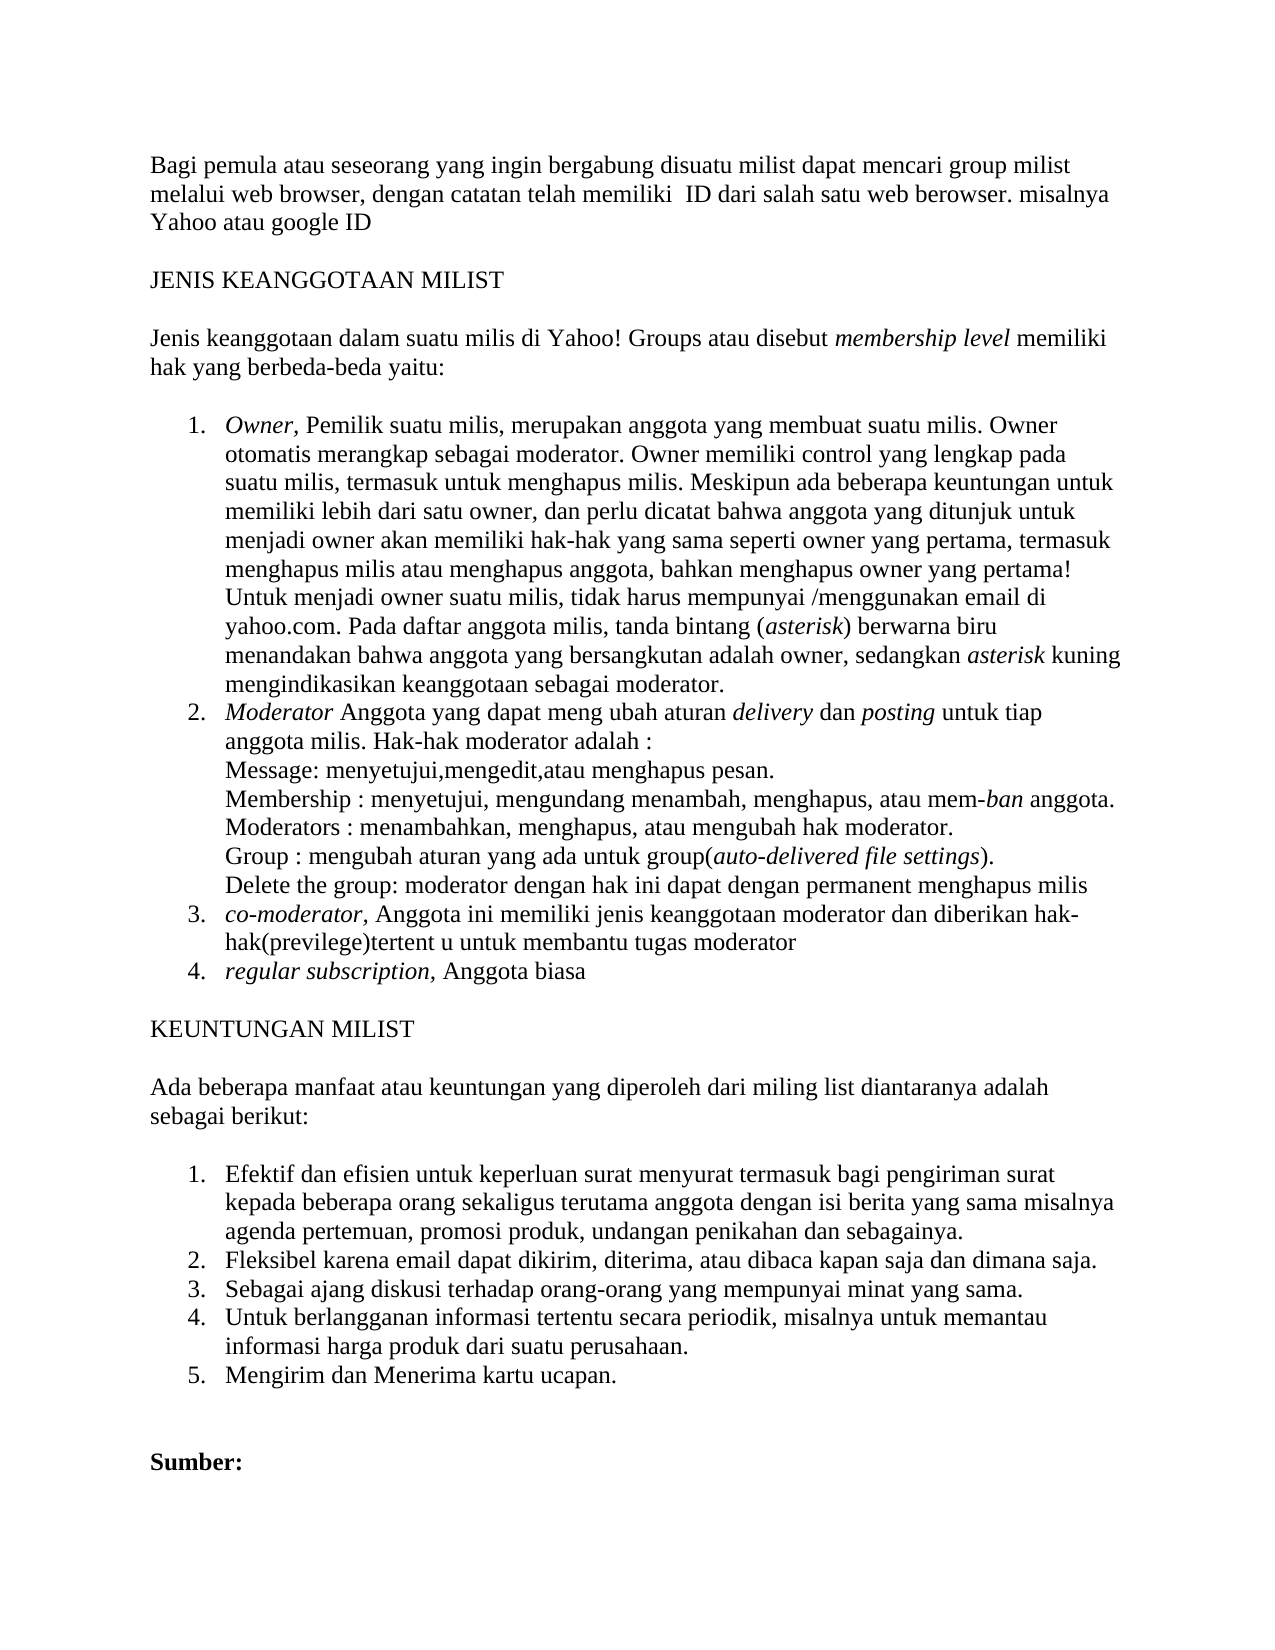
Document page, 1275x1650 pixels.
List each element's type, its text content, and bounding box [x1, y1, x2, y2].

text KEUNTUNGAN MILIST [150, 1014, 1125, 1043]
list Fleksibel karena email dapat dikirim, diterima, atau dibaca kapan saja dan dimana saja. [187, 1245, 1125, 1274]
list Efektif dan efisien untuk keperluan surat menyurat termasuk bagi pengiriman surat kepada beberapa orang sekaligus terutama anggota dengan isi berita yang sama misalnya agenda pertemuan, promosi produk, undangan penikahan dan sebagainya. [187, 1159, 1125, 1245]
text JENIS KEANGGOTAAN MILIST [150, 265, 1125, 294]
list Untuk berlangganan informasi tertentu secara periodik, misalnya untuk memantau informasi harga produk dari suatu perusahaan. [187, 1302, 1125, 1360]
list Sebagai ajang diskusi terhadap orang-orang yang mempunyai minat yang sama. [187, 1274, 1125, 1302]
text Ada beberapa manfaat atau keuntungan yang diperoleh dari miling list diantaranya adalah sebagai berikut: [150, 1072, 1125, 1129]
list co-moderator, Anggota ini memiliki jenis keanggotaan moderator dan diberikan hak-hak(previlege)tertent u untuk membantu tugas moderator [187, 899, 1125, 956]
text Bagi pemula atau seseorang yang ingin bergabung disuatu milist dapat mencari group milist melalui web browser, dengan catatan telah memiliki ID dari salah satu web berowser. misalnya Yahoo atau google ID [150, 150, 1125, 236]
list Moderator Anggota yang dapat meng ubah aturan delivery dan posting untuk tiap anggota milis. Hak-hak moderator adalah : Message: menyetujui,mengedit,atau menghapus pesan. Membership : menyetujui, mengundang menambah, menghapus, atau mem-ban anggota. Moderators : menambahkan, menghapus, atau mengubah hak moderator. Group : mengubah aturan yang ada untuk group(auto-delivered file settings). Delete the group: moderator dengan hak ini dapat dengan permanent menghapus milis [187, 697, 1125, 899]
list Mengirim dan Menerima kartu ucapan. [187, 1360, 1125, 1417]
list regular subscription, Anggota biasa [187, 956, 1125, 985]
list Owner, Pemilik suatu milis, merupakan anggota yang membuat suatu milis. Owner otomatis merangkap sebagai moderator. Owner memiliki control yang lengkap pada suatu milis, termasuk untuk menghapus milis. Meskipun ada beberapa keuntungan untuk memiliki lebih dari satu owner, dan perlu dicatat bahwa anggota yang ditunjuk untuk menjadi owner akan memiliki hak-hak yang sama seperti owner yang pertama, termasuk menghapus milis atau menghapus anggota, bahkan menghapus owner yang pertama! Untuk menjadi owner suatu milis, tidak harus mempunyai /menggunakan email di yahoo.com. Pada daftar anggota milis, tanda bintang (asterisk) berwarna biru menandakan bahwa anggota yang bersangkutan adalah owner, sedangkan asterisk kuning mengindikasikan keanggotaan sebagai moderator. [187, 410, 1125, 697]
text Sumber: [150, 1447, 1125, 1475]
text Jenis keanggotaan dalam suatu milis di Yahoo! Groups atau disebut membership level memiliki hak yang berbeda-beda yaitu: [150, 323, 1125, 381]
